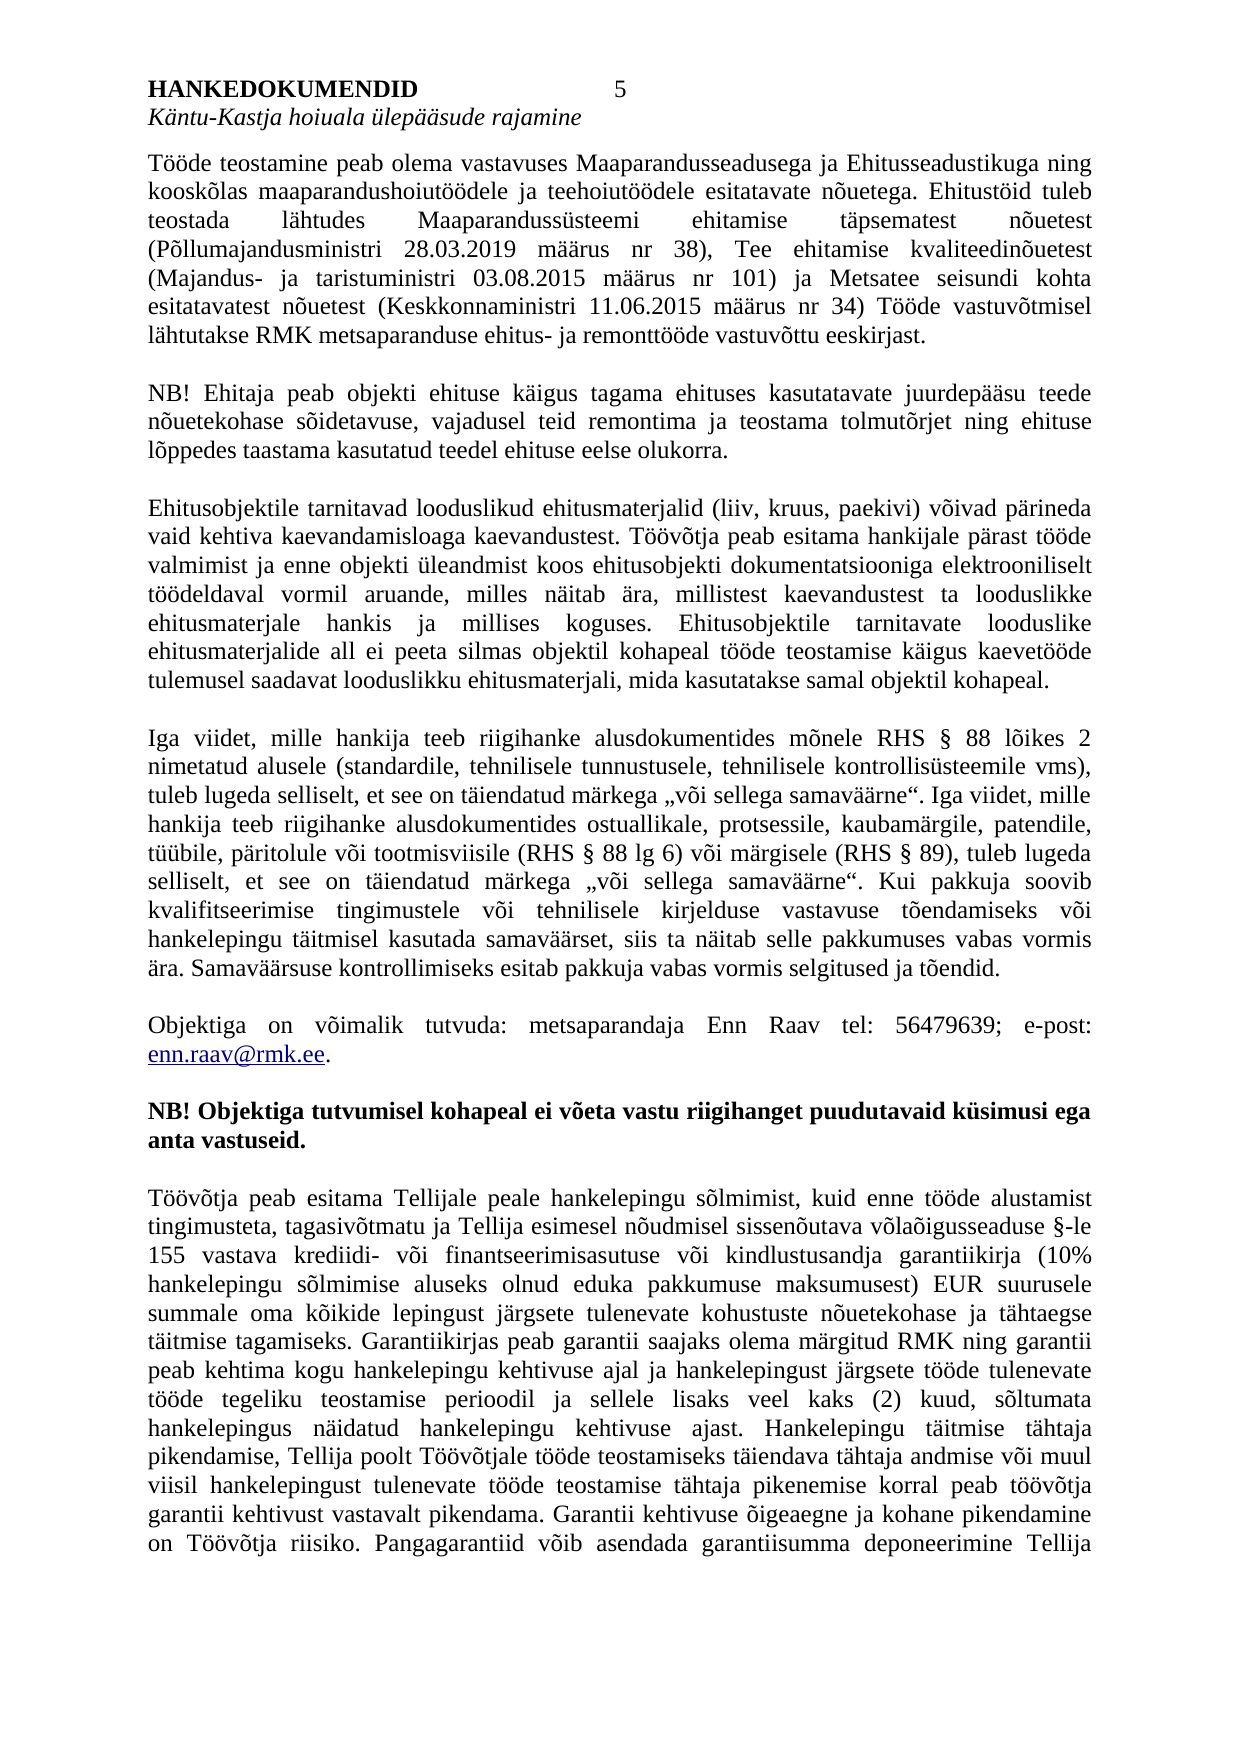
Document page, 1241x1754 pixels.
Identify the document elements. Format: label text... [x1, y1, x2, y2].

text Tööde teostamine peab olema vastavuses Maaparandusseadusega ja Ehitusseadustikuga ning kooskõlas maaparandushoiutöödele ja teehoiutöödele esitatavate nõuetega. Ehitustöid tuleb teostada lähtudes Maaparandussüsteemi ehitamise täpsematest nõuetest (Põllumajandusministri 28.03.2019 määrus nr 38), Tee ehitamise kvaliteedinõuetest (Majandus- ja taristuministri 03.08.2015 määrus nr 101) ja Metsatee seisundi kohta esitatavatest nõuetest (Keskkonnaministri 11.06.2015 määrus nr 34) Tööde vastuvõtmisel lähtutakse RMK metsaparanduse ehitus- ja remonttööde vastuvõttu eeskirjast. [148, 148, 1093, 349]
text Objektiga on võimalik tutvuda: metsaparandaja Enn Raav tel: 56479639; e-post: enn.raav@rmk.ee. [148, 1010, 1093, 1068]
text Ehitusobjektile tarnitavad looduslikud ehitusmaterjalid (liiv, kruus, paekivi) võivad pärineda vaid kehtiva kaevandamisloaga kaevandustest. Töövõtja peab esitama hankijale pärast tööde valmimist ja enne objekti üleandmist koos ehitusobjekti dokumentatsiooniga elektrooniliselt töödeldaval vormil aruande, milles näitab ära, millistest kaevandustest ta looduslikke ehitusmaterjale hankis ja millises koguses. Ehitusobjektile tarnitavate looduslike ehitusmaterjalide all ei peeta silmas objektil kohapeal tööde teostamise käigus kaevetööde tulemusel saadavat looduslikku ehitusmaterjali, mida kasutatakse samal objektil kohapeal. [148, 493, 1093, 694]
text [148, 1183, 1093, 1556]
text NB! Objektiga tutvumisel kohapeal ei võeta vastu riigihanget puudutavaid küsimusi ega anta vastuseid. [148, 1096, 1093, 1154]
text NB! Ehitaja peab objekti ehituse käigus tagama ehituses kasutatavate juurdepääsu teede nõuetekohase sõidetavuse, vajadusel teid remontima ja teostama tolmutõrjet ning ehituse lõppedes taastama kasutatud teedel ehituse eelse olukorra. [148, 378, 1093, 464]
text Iga viidet, mille hankija teeb riigihanke alusdokumentides mõnele RHS § 88 lõikes 2 nimetatud alusele (standardile, tehnilisele tunnustusele, tehnilisele kontrollisüsteemile vms), tuleb lugeda selliselt, et see on täiendatud märkega „või sellega samaväärne“. Iga viidet, mille hankija teeb riigihanke alusdokumentides ostuallikale, protsessile, kaubamärgile, patendile, tüübile, päritolule või tootmisviisile (RHS § 88 lg 6) või märgisele (RHS § 89), tuleb lugeda selliselt, et see on täiendatud märkega „või sellega samaväärne“. Kui pakkuja soovib kvalifitseerimise tingimustele või tehnilisele kirjelduse vastavuse tõendamiseks või hankelepingu täitmisel kasutada samaväärset, siis ta näitab selle pakkumuses vabas vormis ära. Samaväärsuse kontrollimiseks esitab pakkuja vabas vormis selgitused ja tõendid. [148, 723, 1093, 981]
